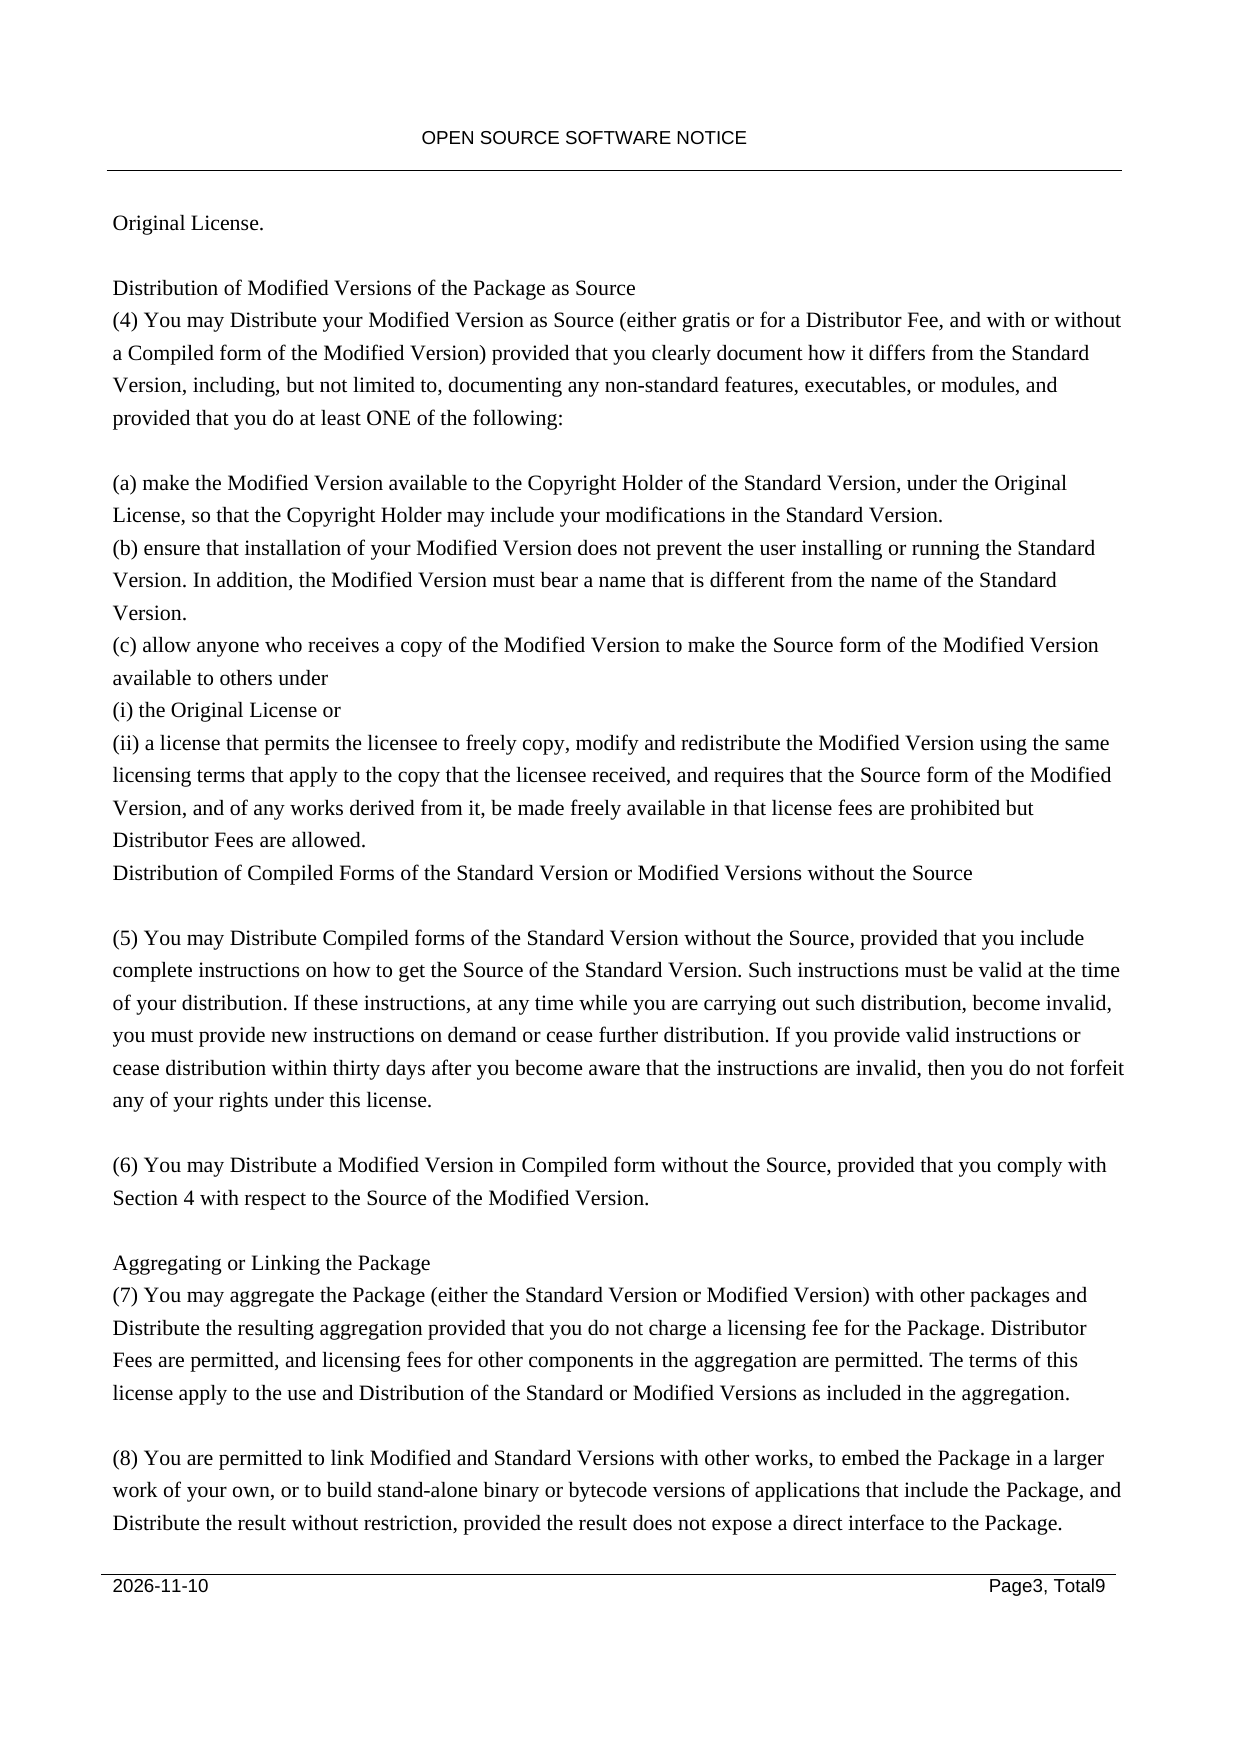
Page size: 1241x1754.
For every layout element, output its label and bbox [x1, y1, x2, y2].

text [112, 206, 1128, 1539]
